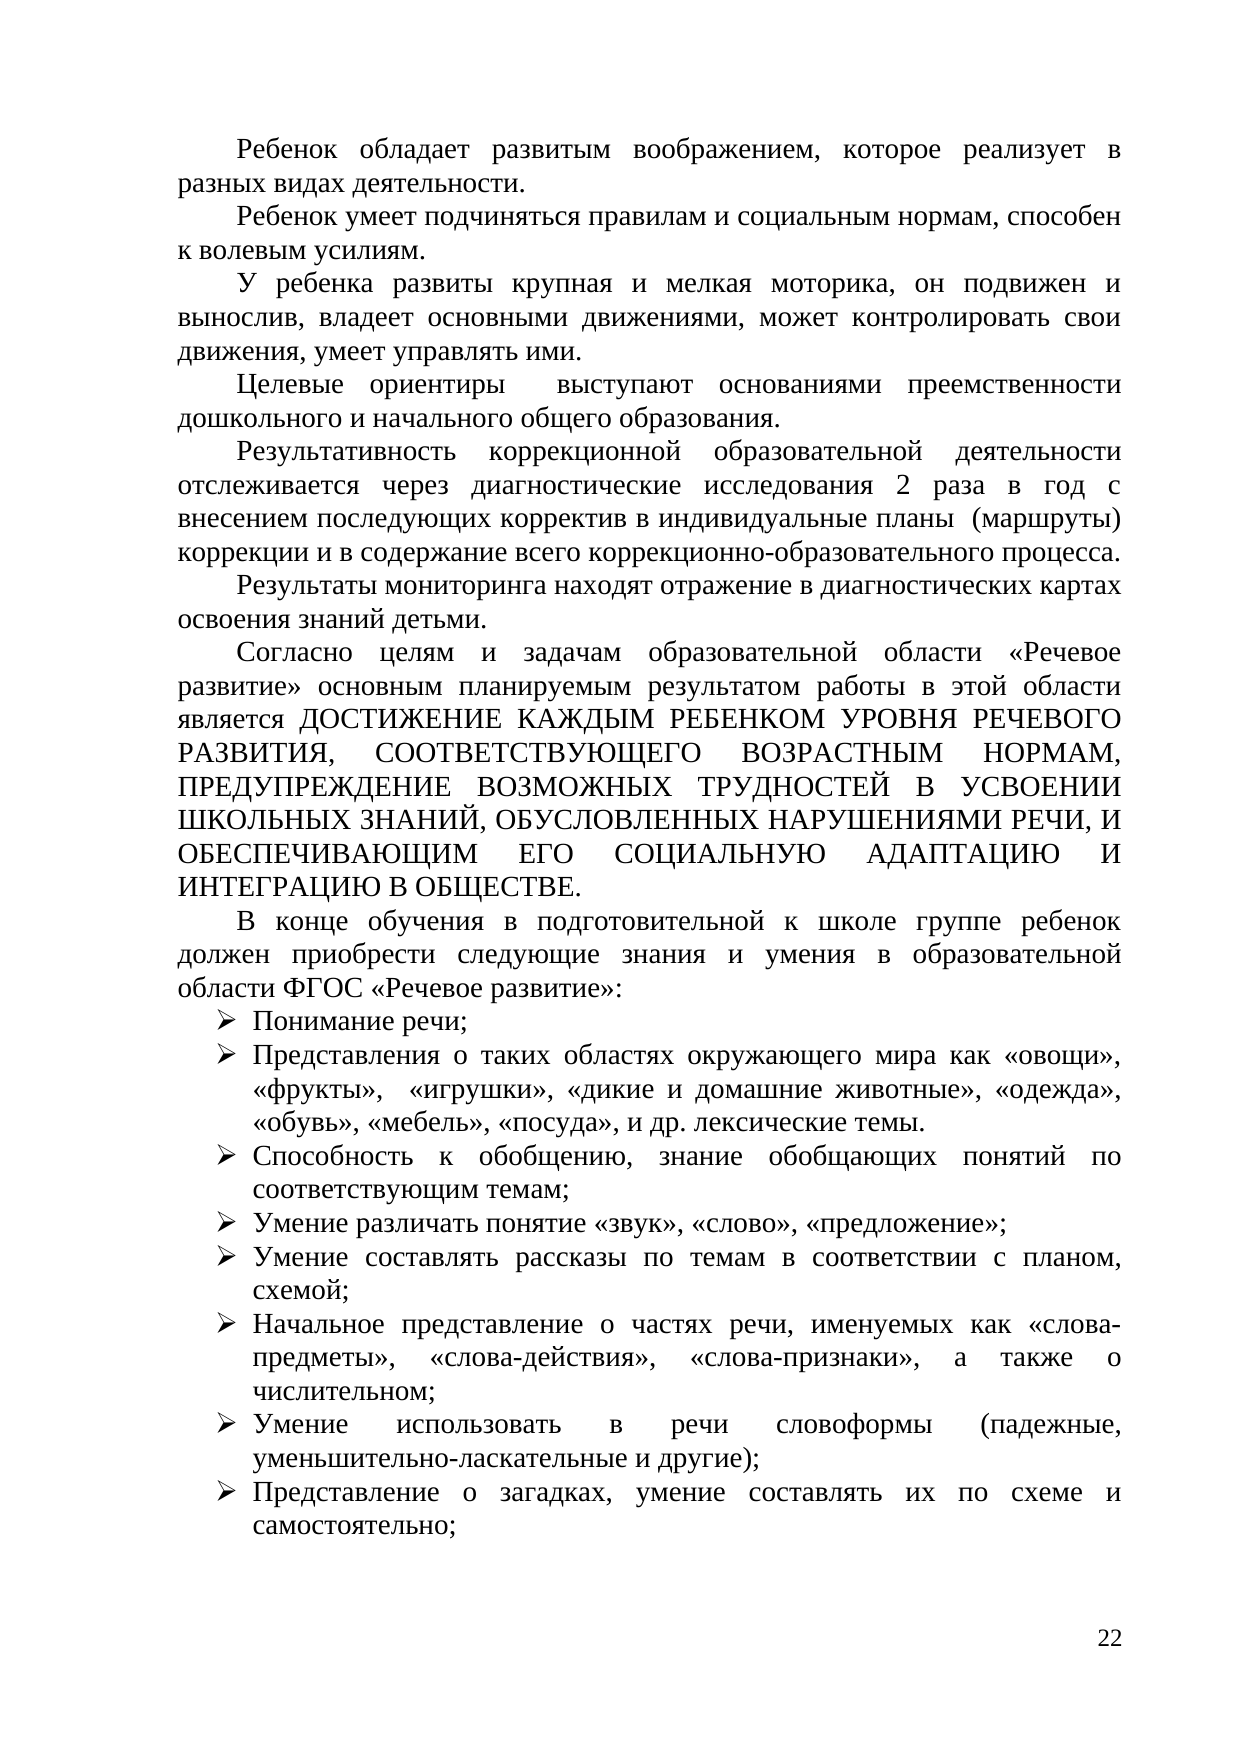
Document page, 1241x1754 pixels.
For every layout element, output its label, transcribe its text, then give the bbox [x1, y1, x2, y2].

list Умение составлять рассказы по темам в соответствии с планом, схемой; [215, 1239, 1122, 1306]
list Начальное представление о частях речи, именуемых как «слова-предметы», «слова-действия», «слова-признаки», а также о числительном; [215, 1306, 1122, 1407]
text У ребенка развиты крупная и мелкая моторика, он подвижен и вынослив, владеет основными движениями, может контролировать свои движения, умеет управлять ими. [177, 266, 1122, 366]
text Результативность коррекционной образовательной деятельности отслеживается через диагностические исследования 2 раза в год с внесением последующих корректив в индивидуальные планы (маршруты) коррекции и в содержание всего коррекционно-образовательного процесса. [177, 433, 1122, 567]
text Согласно целям и задачам образовательной области «Речевое развитие» основным планируемым результатом работы в этой области является ДОСТИЖЕНИЕ КАЖДЫМ РЕБЕНКОМ УРОВНЯ РЕЧЕВОГО РАЗВИТИЯ, СООТВЕТСТВУЮЩЕГО ВОЗРАСТНЫМ НОРМАМ, ПРЕДУПРЕЖДЕНИЕ ВОЗМОЖНЫХ ТРУДНОСТЕЙ В УСВОЕНИИ ШКОЛЬНЫХ ЗНАНИЙ, ОБУСЛОВЛЕННЫХ НАРУШЕНИЯМИ РЕЧИ, И ОБЕСПЕЧИВАЮЩИМ ЕГО СОЦИАЛЬНУЮ АДАПТАЦИЮ И ИНТЕГРАЦИЮ В ОБЩЕСТВЕ. [177, 634, 1122, 903]
list Понимание речи; [215, 1003, 1122, 1037]
list Умение использовать в речи словоформы (падежные, уменьшительно-ласкательные и другие); [215, 1407, 1122, 1474]
text Результаты мониторинга находят отражение в диагностических картах освоения знаний детьми. [177, 567, 1122, 634]
list Представление о загадках, умение составлять их по схеме и самостоятельно; [215, 1474, 1122, 1541]
list Представления о таких областях окружающего мира как «овощи», «фрукты», «игрушки», «дикие и домашние животные», «одежда», «обувь», «мебель», «посуда», и др. лексические темы. [215, 1037, 1122, 1138]
text В конце обучения в подготовительной к школе группе ребенок должен приобрести следующие знания и умения в образовательной области ФГОС «Речевое развитие»: [177, 903, 1122, 1003]
text Ребенок умеет подчиняться правилам и социальным нормам, способен к волевым усилиям. [177, 198, 1122, 266]
text Ребенок обладает развитым воображением, которое реализует в разных видах деятельности. [177, 131, 1122, 198]
text Целевые ориентиры выступают основаниями преемственности дошкольного и начального общего образования. [177, 366, 1122, 433]
list Способность к обобщению, знание обобщающих понятий по соответствующим темам; [215, 1138, 1122, 1205]
list Умение различать понятие «звук», «слово», «предложение»; [215, 1205, 1122, 1239]
